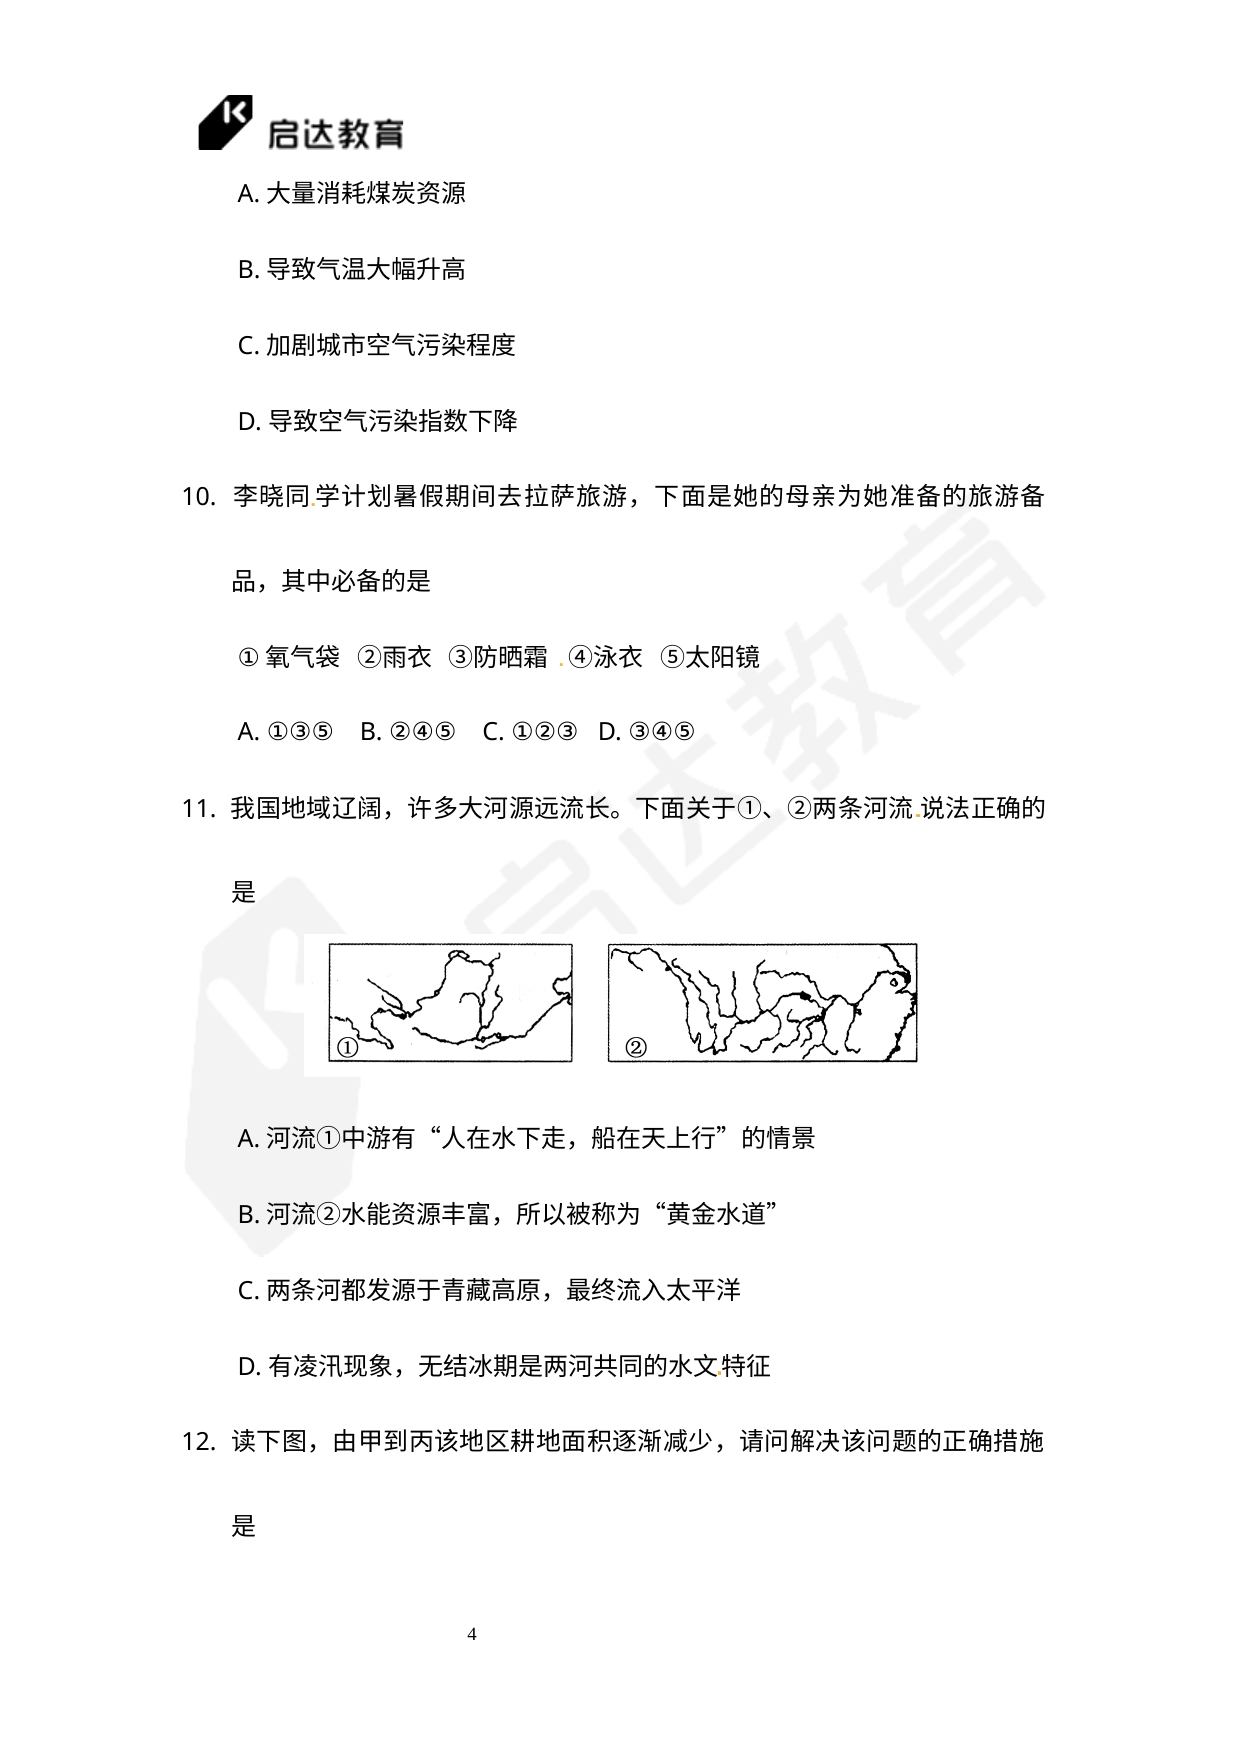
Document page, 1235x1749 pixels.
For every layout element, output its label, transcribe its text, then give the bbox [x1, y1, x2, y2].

text 11. 我国地域辽阔，许多大河源远流长。下面关于①、②两条河流说法正确的是 [181, 774, 1047, 923]
text 10. 李晓同学计划暑假期间去拉萨旅游，下面是她的母亲为她准备的旅游备品，其中必备的是 [181, 462, 1047, 612]
picture [198, 95, 404, 150]
text B. 河流②水能资源丰富，所以被称为“黄金水道” [187, 1180, 1047, 1245]
text A. 河流①中游有“人在水下走，船在天上行”的情景 [187, 1104, 1047, 1169]
text 12. 读下图，由甲到丙该地区耕地面积逐渐减少，请问解决该问题的正确措施是 [181, 1407, 1047, 1557]
text A. 大量消耗煤炭资源 [187, 159, 1047, 224]
text A. ①③⑤ B. ②④⑤ C. ①②③ D. ③④⑤ [187, 698, 1047, 763]
text C. 加剧城市空气污染程度 [187, 311, 1047, 376]
picture [304, 934, 931, 1077]
text ①氧气袋 ②雨衣 ③防晒霜 ④泳衣 ⑤太阳镜 [187, 623, 1047, 688]
text C. 两条河都发源于青藏高原，最终流入太平洋 [187, 1256, 1047, 1321]
text B. 导致气温大幅升高 [187, 235, 1047, 300]
text D. 导致空气污染指数下降 [187, 387, 1047, 452]
text D. 有凌汛现象，无结冰期是两河共同的水文特征 [187, 1332, 1047, 1397]
